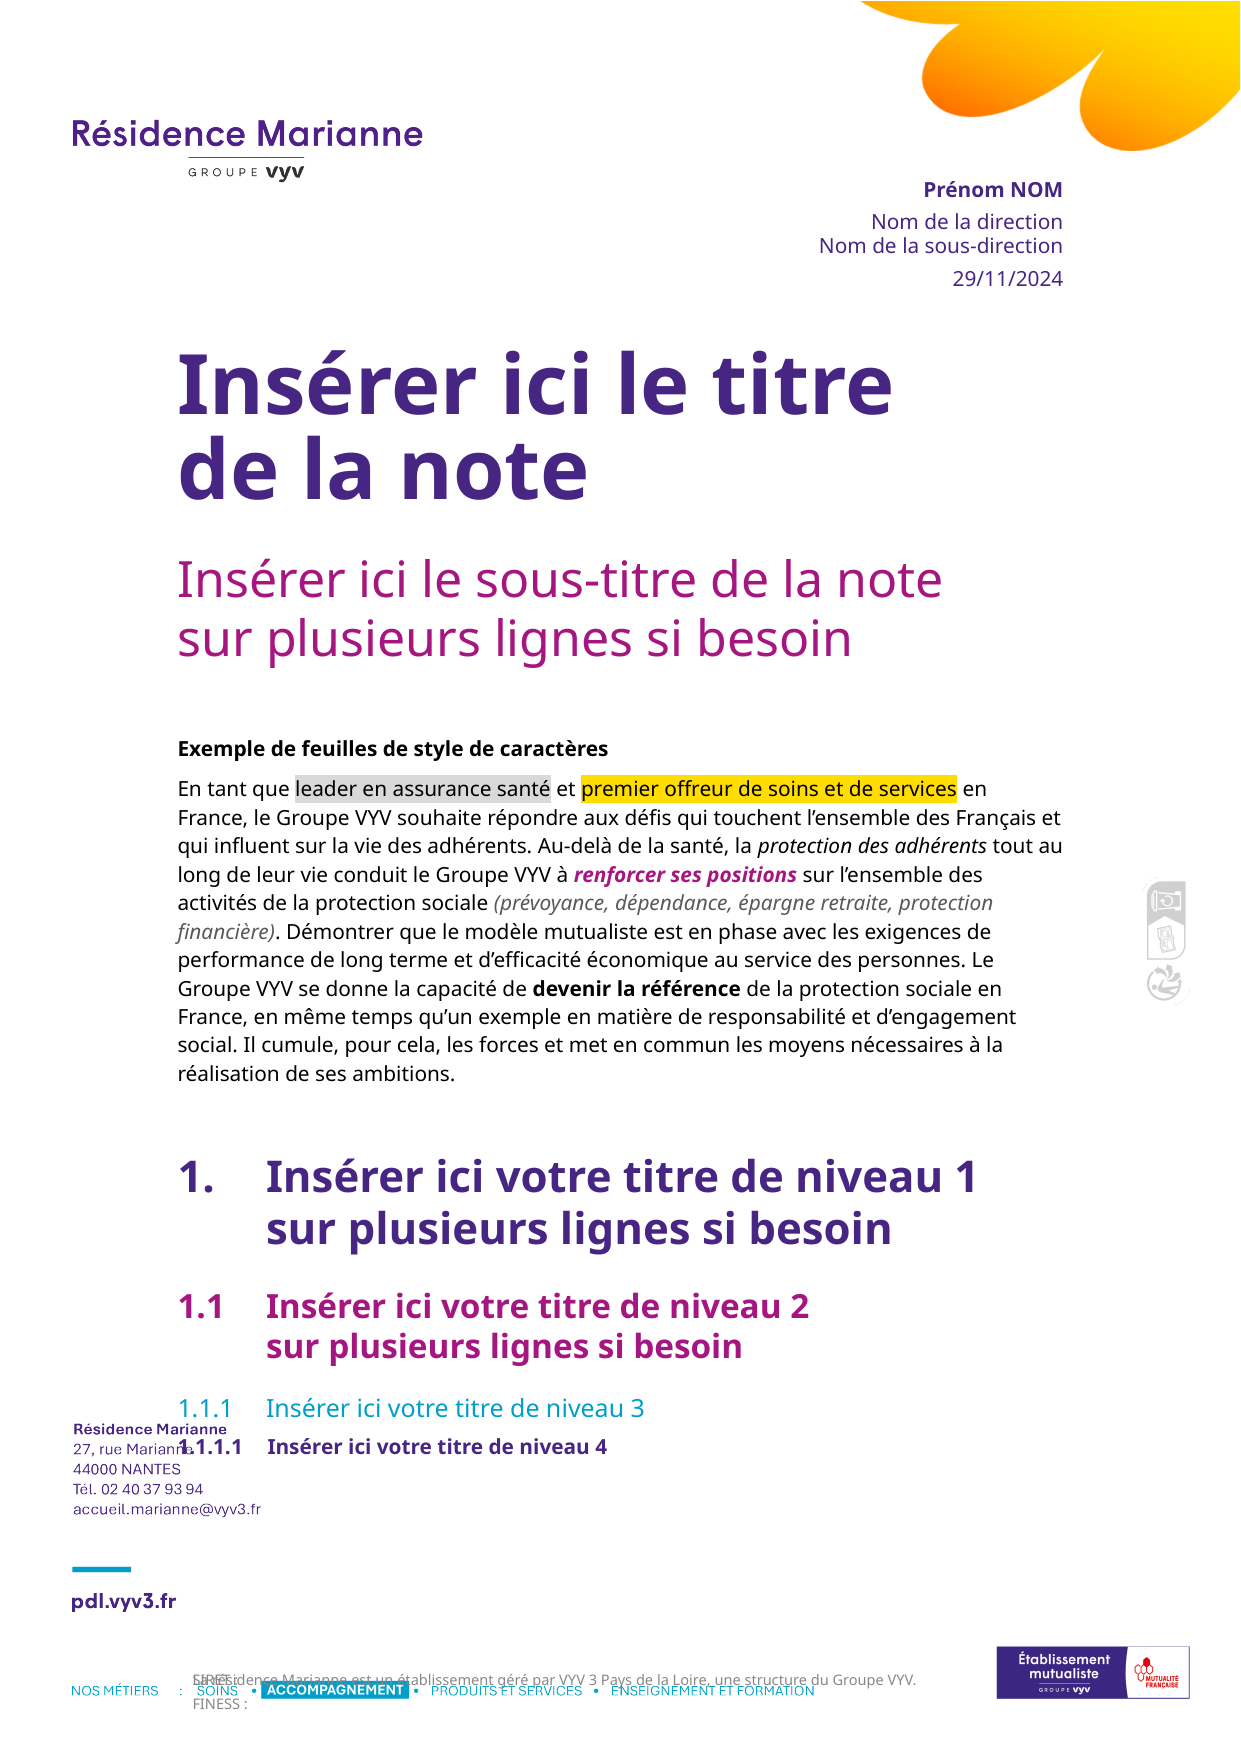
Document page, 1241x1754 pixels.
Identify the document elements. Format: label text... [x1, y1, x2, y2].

subtitle Insérer ici le sous-titre de la note sur plusieurs lignes si besoin [177, 548, 1063, 671]
subtitle Insérer ici votre titre de niveau 2 sur plusieurs lignes si besoin [177, 1286, 1063, 1368]
subtitle Insérer ici votre titre de niveau 4 [177, 1432, 1063, 1460]
picture [0, 1, 1241, 1754]
text Nom de la direction Nom de la sous-direction [177, 209, 1063, 260]
text En tant que leader en assurance santé et premier offreur de soins et de services en France, le Groupe VYV souhaite répondre aux défis qui touchent l’ensemble des Français et qui influent sur la vie des adhérents. Au-delà de la santé, la protection des adhérents tout au long de leur vie conduit le Groupe VYV à renforcer ses positions sur l’ensemble des activités de la protection sociale (prévoyance, dépendance, épargne retraite, protection financière). Démontrer que le modèle mutualiste est en phase avec les exigences de performance de long terme et d’efficacité économique au service des personnes. Le Groupe VYV se donne la capacité de devenir la référence de la protection sociale en France, en même temps qu’un exemple en matière de responsabilité et d’engagement social. Il cumule, pour cela, les forces et met en commun les moyens nécessaires à la réalisation de ses ambitions. [177, 774, 1063, 1087]
text Exemple de feuilles de style de caractères [177, 734, 1063, 762]
subtitle Insérer ici votre titre de niveau 3 [177, 1393, 1063, 1424]
text 29/11/2024 [177, 266, 1063, 292]
subtitle Insérer ici votre titre de niveau 1 sur plusieurs lignes si besoin [177, 1150, 1063, 1257]
title Insérer ici le titre de la note [177, 342, 1063, 523]
text Prénom NOM [177, 177, 1063, 203]
